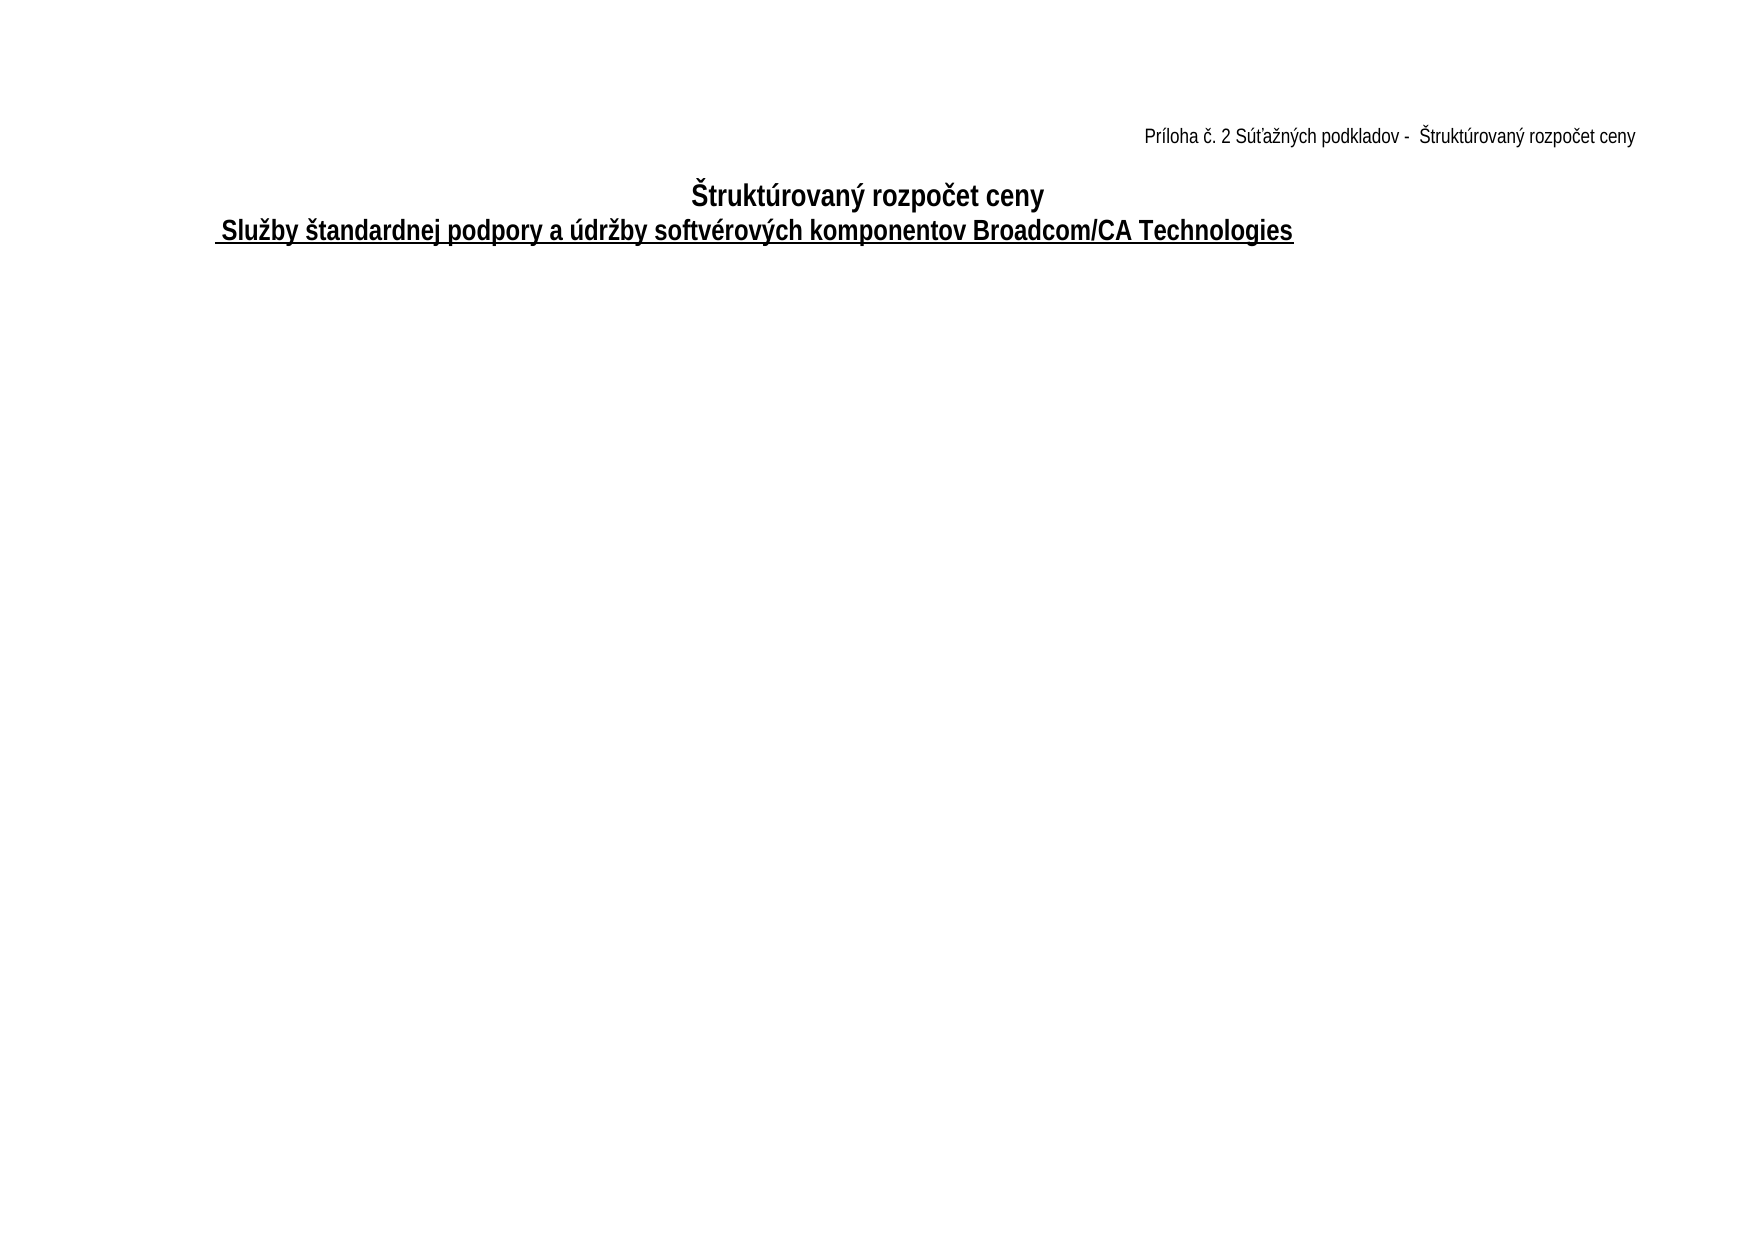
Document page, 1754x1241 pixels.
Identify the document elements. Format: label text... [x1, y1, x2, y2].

text Príloha č. 2 Súťažných podkladov - Štruktúrovaný rozpočet ceny [266, 124, 1636, 148]
text Štruktúrovaný rozpočet ceny [561, 177, 1636, 213]
list Služby štandardnej podpory a údržby softvérových komponentov Broadcom/CA Technologies [215, 213, 1636, 246]
